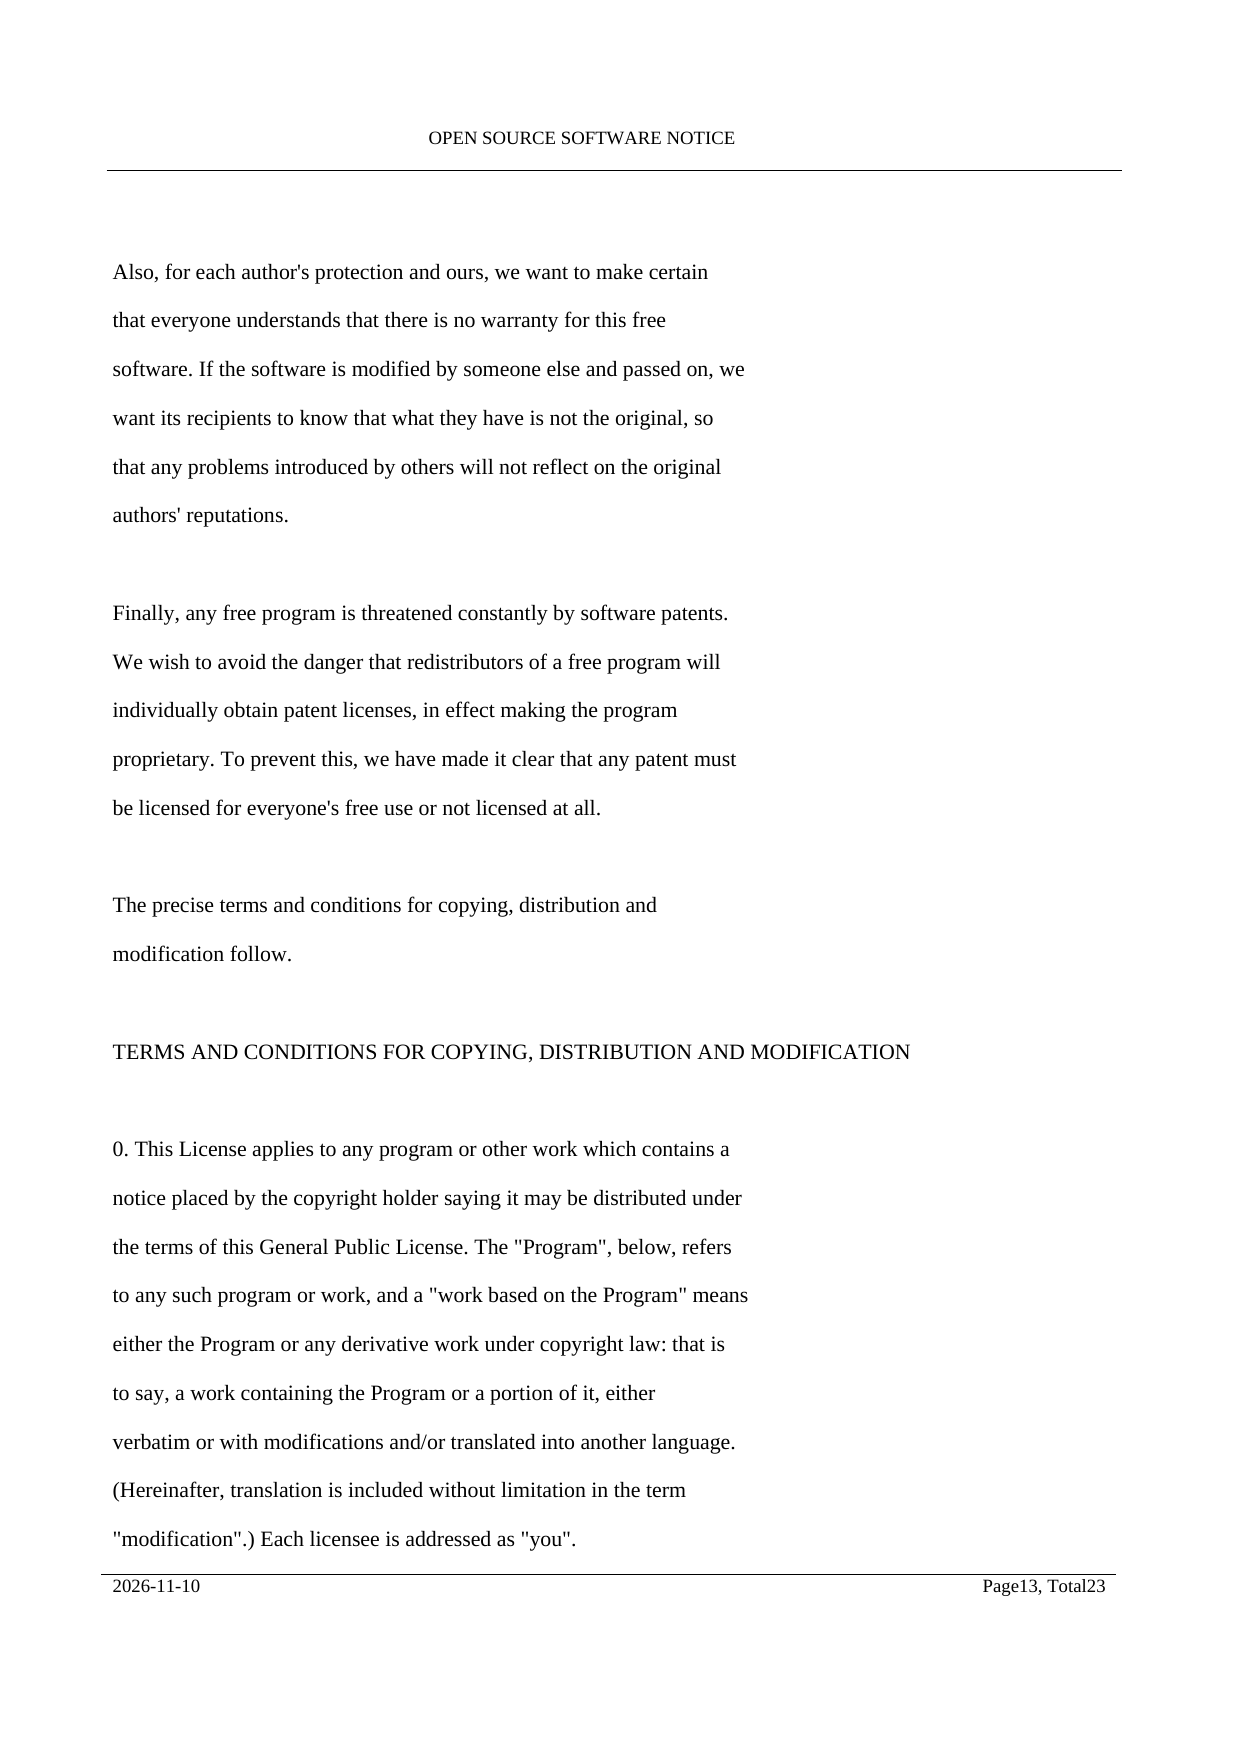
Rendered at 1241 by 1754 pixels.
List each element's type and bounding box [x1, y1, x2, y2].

text [112, 206, 1128, 1555]
